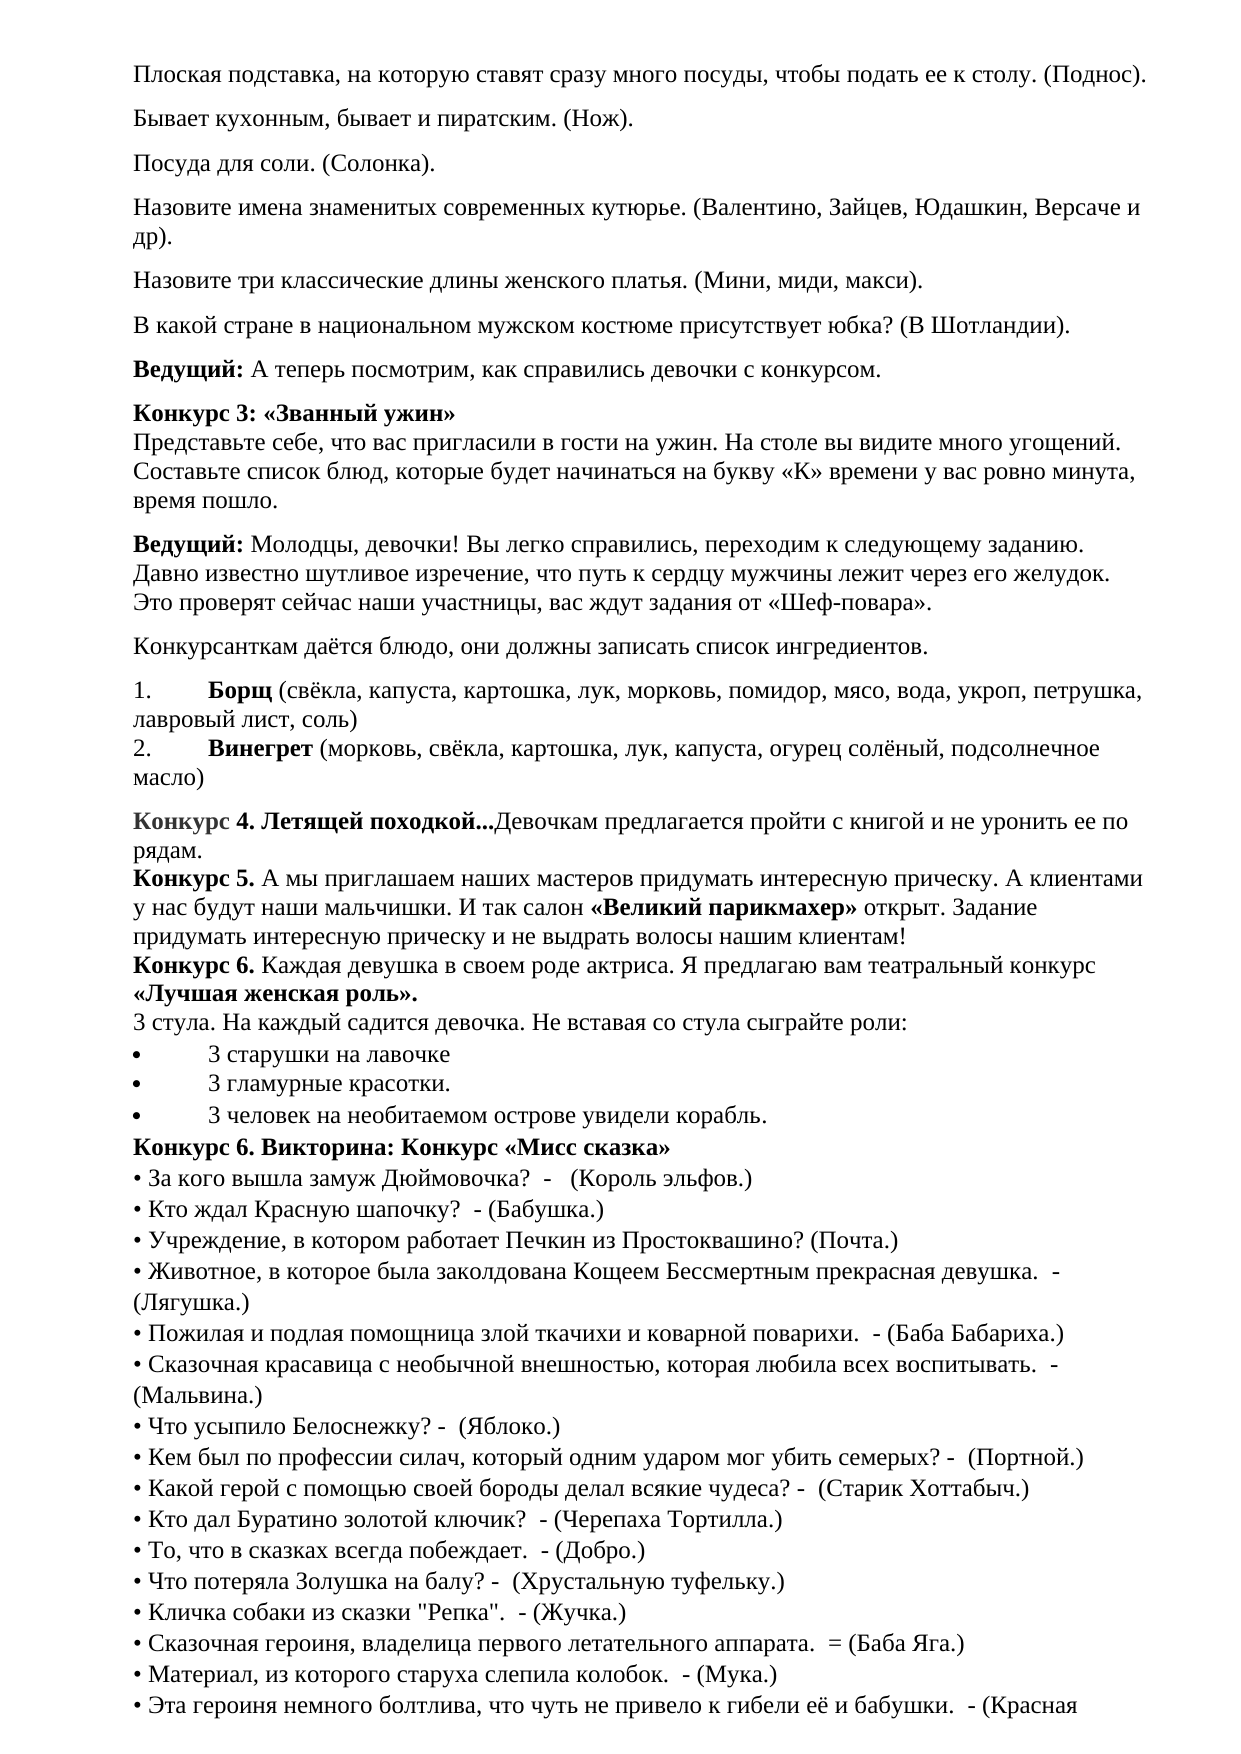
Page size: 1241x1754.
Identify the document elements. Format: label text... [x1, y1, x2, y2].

text Бывает кухонным, бывает и пиратским. (Нож). [133, 103, 1152, 132]
list 3 гламурные красотки. [133, 1068, 1152, 1097]
text Конкурс 3: «Званный ужин» Представьте себе, что вас пригласили в гости на ужин. На столе вы видите много угощений. Составьте список блюд, которые будет начинаться на букву «К» времени у вас ровно минута, время пошло. [133, 398, 1152, 513]
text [133, 1132, 1152, 1719]
text Плоская подставка, на которую ставят сразу много посуды, чтобы подать ее к столу. (Поднос). [133, 59, 1152, 88]
text В какой стране в национальном мужском костюме присутствует юбка? (В Шотландии). [133, 310, 1152, 338]
text Ведущий: А теперь посмотрим, как справились девочки с конкурсом. [133, 354, 1152, 383]
text Ведущий: Молодцы, девочки! Вы легко справились, переходим к следующему заданию. Давно известно шутливое изречение, что путь к сердцу мужчины лежит через его желудок. Это проверят сейчас наши участницы, вас ждут задания от «Шеф-повара». [133, 529, 1152, 615]
text Назовите три классические длины женского платья. (Мини, миди, макси). [133, 265, 1152, 294]
text Посуда для соли. (Солонка). [133, 148, 1152, 177]
list 3 человек на необитаемом острове увидели корабль. [133, 1100, 1152, 1128]
text Назовите имена знаменитых современных кутюрье. (Валентино, Зайцев, Юдашкин, Версаче и др). [133, 192, 1152, 250]
text Конкурсанткам даётся блюдо, они должны записать список ингредиентов. [133, 631, 1152, 660]
text Конкурс 6. Каждая девушка в своем роде актриса. Я предлагаю вам театральный конкурс «Лучшая женская роль». [133, 950, 1152, 1007]
list Винегрет (морковь, свёкла, картошка, лук, капуста, огурец солёный, подсолнечное масло) [133, 733, 1152, 790]
text Конкурс 4. Летящей походкой...Девочкам предлагается пройти с книгой и не уронить ее по рядам. [133, 806, 1152, 863]
text 3 стула. На каждый садится девочка. Не вставая со стула сыграйте роли: [133, 1007, 1152, 1036]
list Борщ (свёкла, капуста, картошка, лук, морковь, помидор, мясо, вода, укроп, петрушка, лавровый лист, соль) [133, 675, 1152, 733]
text Конкурс 5. А мы приглашаем наших мастеров придумать интересную прическу. А клиентами у нас будут наши мальчишки. И так салон «Великий парикмахер» открыт. Задание придумать интересную прическу и не выдрать волосы нашим клиентам! [133, 863, 1152, 950]
list 3 старушки на лавочке [133, 1039, 1152, 1068]
